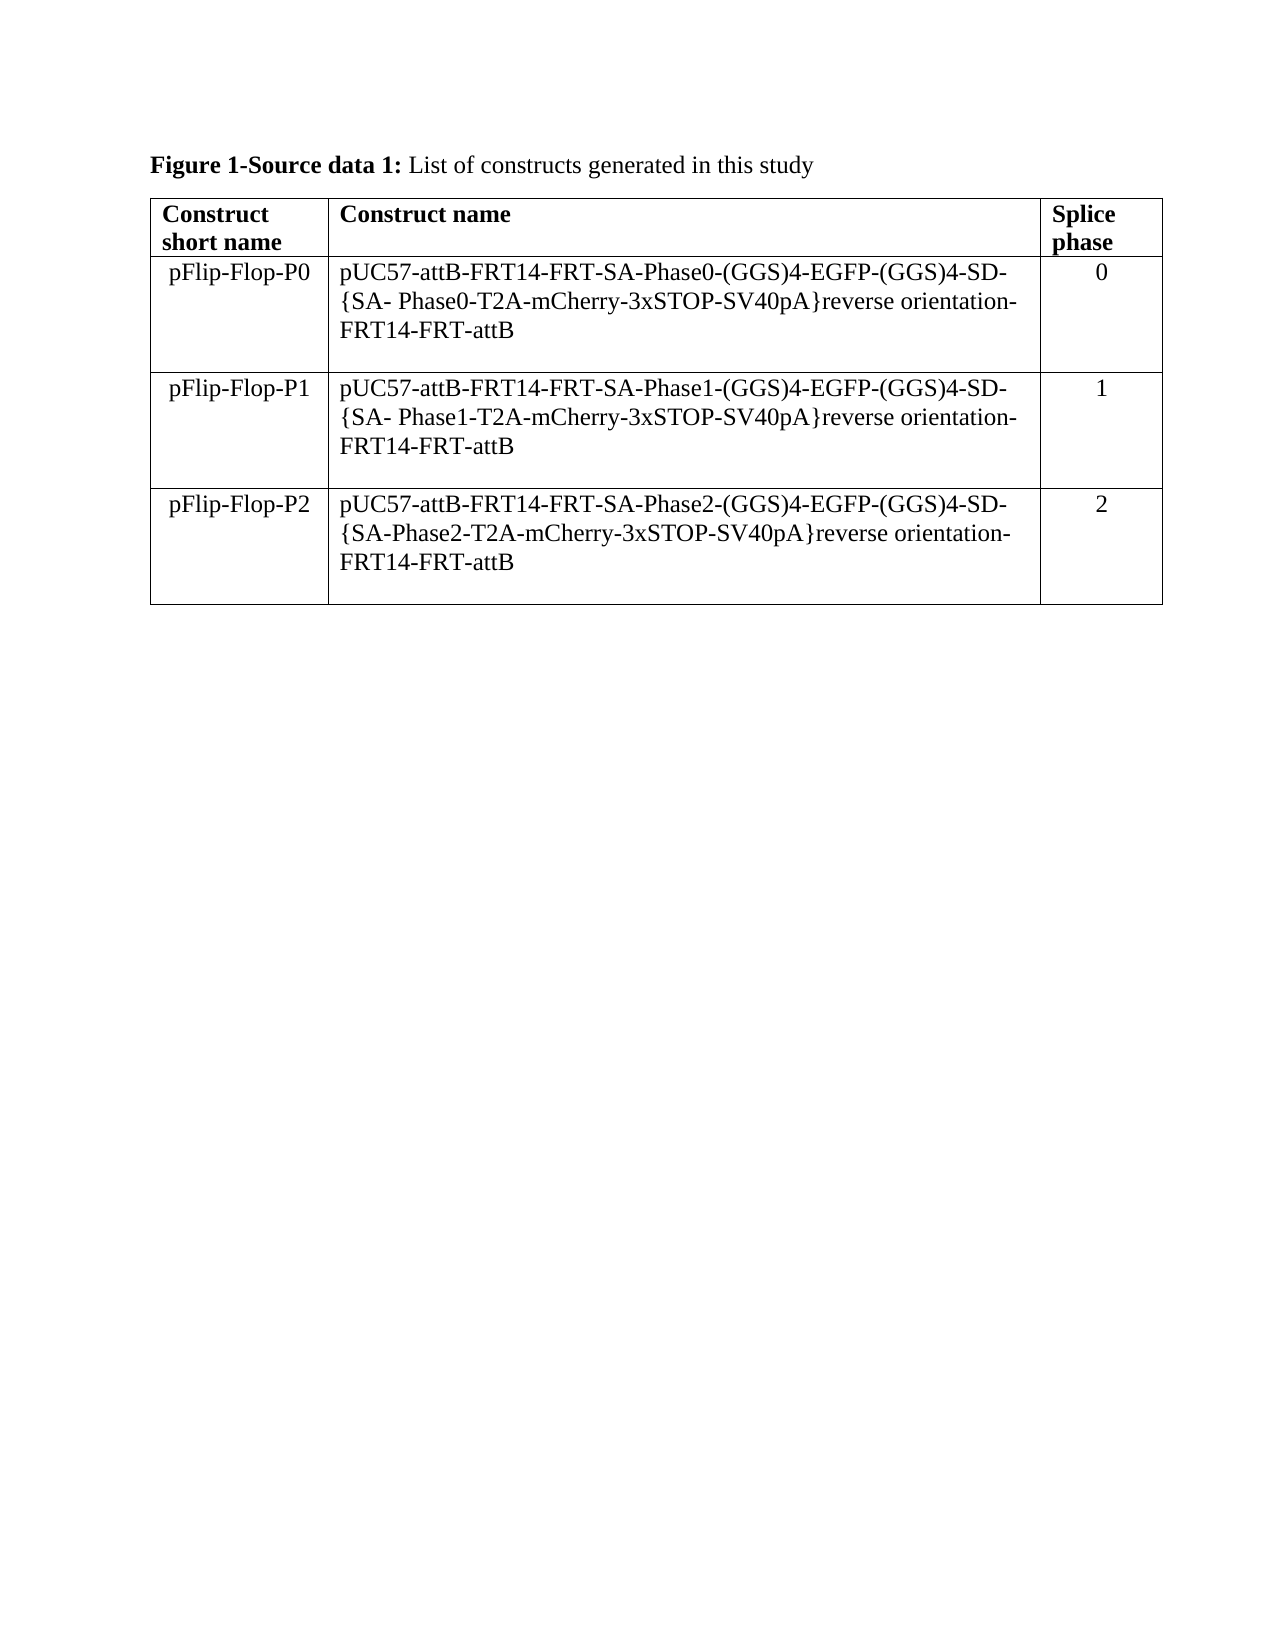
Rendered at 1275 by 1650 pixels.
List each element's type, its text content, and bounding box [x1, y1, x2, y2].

table_cell 0 [1041, 257, 1162, 372]
table_cell pFlip-Flop-P0 [151, 257, 328, 372]
text Figure 1-Source data 1: List of constructs generated in this study [150, 150, 1125, 179]
table_cell 1 [1041, 373, 1162, 488]
table_cell pUC57-attB-FRT14-FRT-SA-Phase1-(GGS)4-EGFP-(GGS)4-SD-{SA- Phase1-T2A-mCherry-3xSTOP-SV40pA}reverse orientation-FRT14-FRT-attB [329, 373, 1040, 488]
table_cell 2 [1041, 489, 1162, 604]
table_cell pFlip-Flop-P1 [151, 373, 328, 488]
table_header Splice phase [1041, 199, 1162, 256]
table_cell pUC57-attB-FRT14-FRT-SA-Phase0-(GGS)4-EGFP-(GGS)4-SD-{SA- Phase0-T2A-mCherry-3xSTOP-SV40pA}reverse orientation-FRT14-FRT-attB [329, 257, 1040, 372]
table_header Construct short name [151, 199, 328, 256]
table_cell pUC57-attB-FRT14-FRT-SA-Phase2-(GGS)4-EGFP-(GGS)4-SD-{SA-Phase2-T2A-mCherry-3xSTOP-SV40pA}reverse orientation-FRT14-FRT-attB [329, 489, 1040, 604]
table_cell pFlip-Flop-P2 [151, 489, 328, 604]
table_header Construct name [329, 199, 1040, 256]
